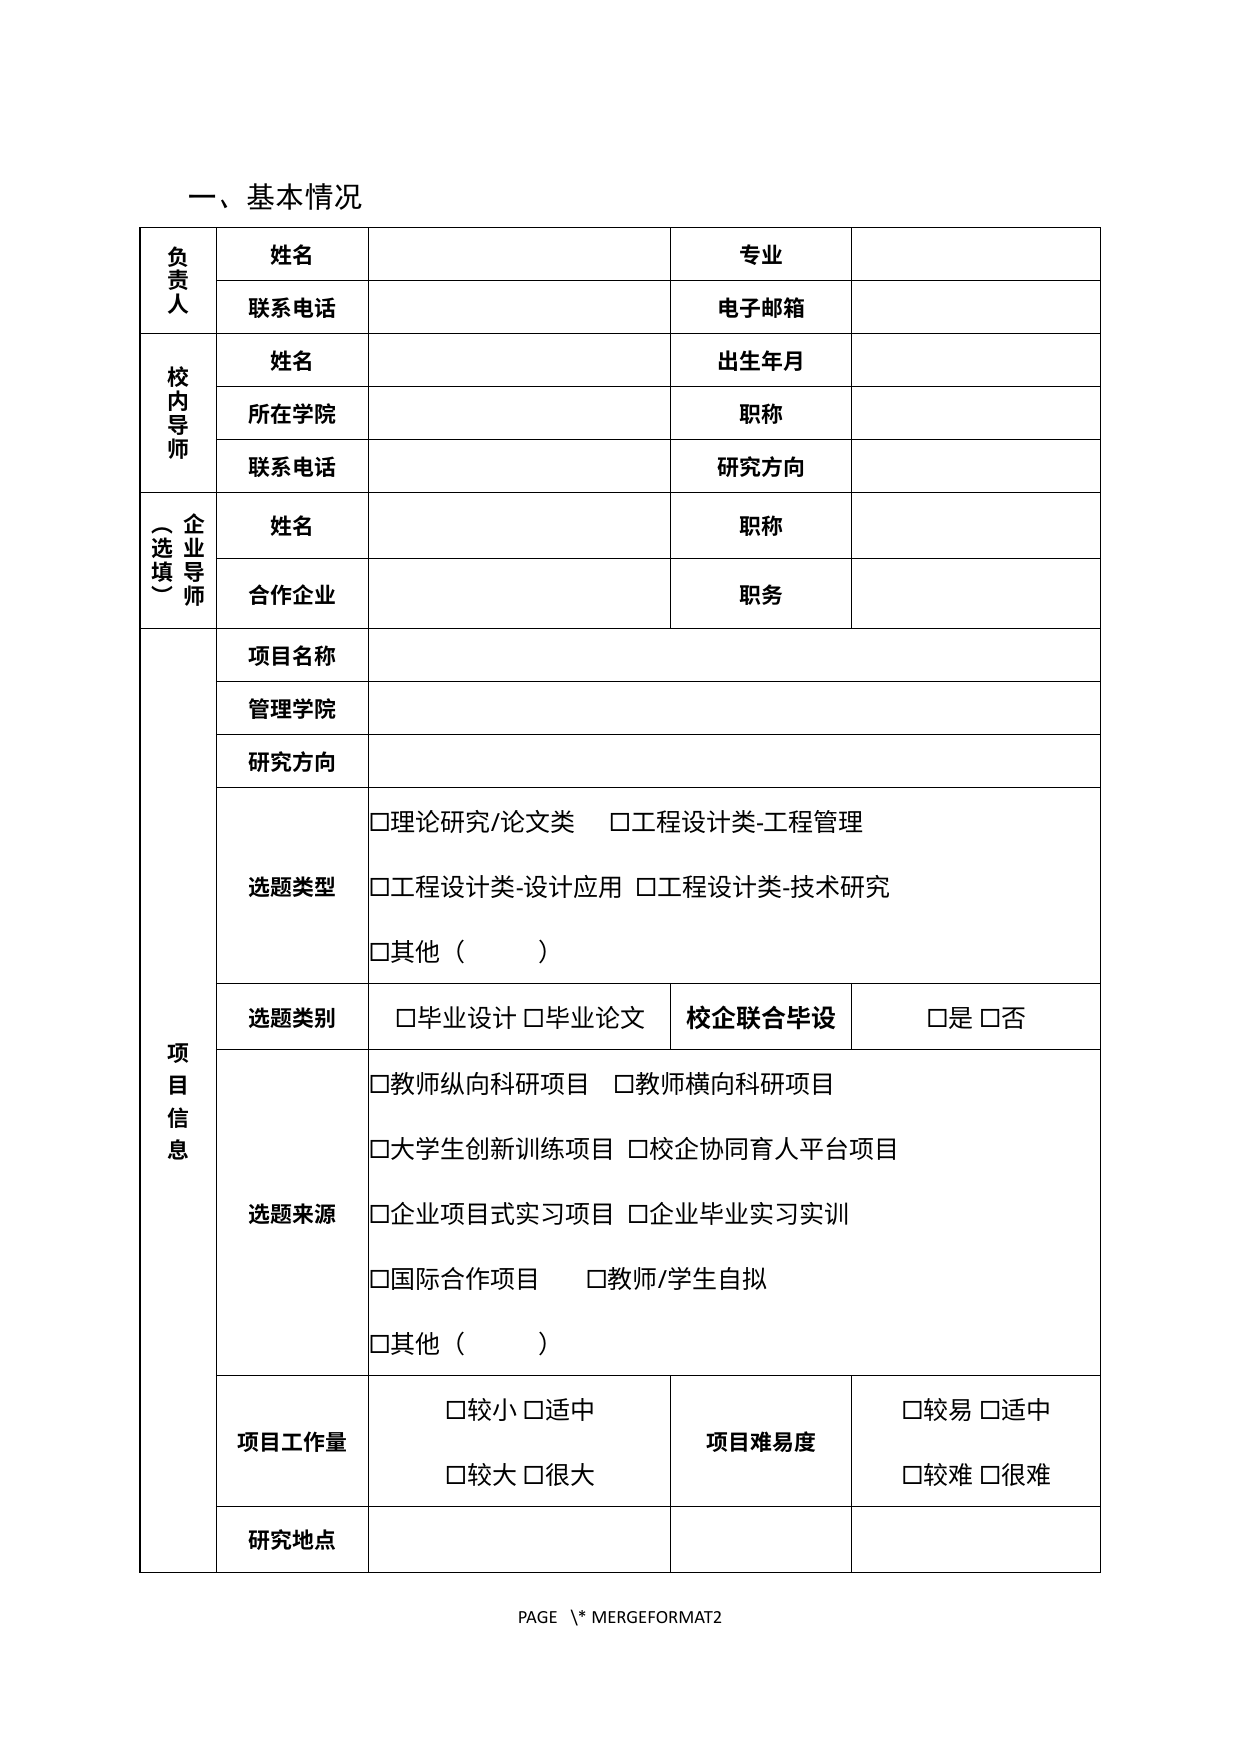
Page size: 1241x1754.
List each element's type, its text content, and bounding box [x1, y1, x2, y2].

table_header [852, 228, 1100, 280]
table_cell 姓名 [217, 493, 368, 558]
table_cell 所在学院 [217, 387, 368, 439]
table_cell 职务 [671, 559, 851, 628]
table_cell 企业导师（选填） [141, 493, 216, 628]
table_cell [369, 281, 670, 333]
table_cell [852, 281, 1100, 333]
table_cell [369, 559, 670, 628]
table_cell 选题来源 [217, 1050, 368, 1375]
table_cell 研究方向 [217, 735, 368, 787]
table_cell [369, 629, 1100, 681]
table_cell [369, 682, 1100, 734]
table_header [369, 228, 670, 280]
table_header 负责人 [141, 228, 216, 333]
table_cell 较易 适中 较难 很难 [852, 1376, 1100, 1506]
table_header 姓名 [217, 228, 368, 280]
table_cell 职称 [671, 387, 851, 439]
table_header 专业 [671, 228, 851, 280]
table_cell 出生年月 [671, 334, 851, 386]
table_cell 毕业设计 毕业论文 [369, 984, 670, 1049]
table_cell 校企联合毕设 [671, 984, 851, 1049]
table_cell 理论研究/论文类 工程设计类-工程管理 工程设计类-设计应用 工程设计类-技术研究 其他（ ） [369, 788, 1100, 983]
table_cell [852, 440, 1100, 492]
table_cell 项 目 信 息 [141, 629, 216, 1572]
table_cell 联系电话 [217, 440, 368, 492]
table_cell [852, 387, 1100, 439]
table_cell 项目工作量 [217, 1376, 368, 1506]
table_cell [369, 735, 1100, 787]
table_cell 职称 [671, 493, 851, 558]
table_cell 研究地点 [217, 1507, 368, 1572]
table_cell 项目名称 [217, 629, 368, 681]
table_cell 研究方向 [671, 440, 851, 492]
table_cell 教师纵向科研项目 教师横向科研项目 大学生创新训练项目 校企协同育人平台项目 企业项目式实习项目 企业毕业实习实训 国际合作项目 教师/学生自拟 其他（ ） [369, 1050, 1100, 1375]
table_cell [369, 1507, 670, 1572]
table_cell 管理学院 [217, 682, 368, 734]
table_cell [369, 493, 670, 558]
table_cell 电子邮箱 [671, 281, 851, 333]
table_cell 联系电话 [217, 281, 368, 333]
table_cell [852, 1507, 1100, 1572]
table_cell 项目难易度 [671, 1376, 851, 1506]
table_cell 选题类别 [217, 984, 368, 1049]
table_cell [369, 334, 670, 386]
table_cell 合作企业 [217, 559, 368, 628]
table_cell 校内导师 [141, 334, 216, 492]
table_cell 姓名 [217, 334, 368, 386]
table_cell [369, 440, 670, 492]
table_cell [852, 559, 1100, 628]
table_cell 选题类型 [217, 788, 368, 983]
text 一、基本情况 [187, 162, 1053, 227]
table_cell [369, 387, 670, 439]
table_cell [852, 493, 1100, 558]
table_cell 是 否 [852, 984, 1100, 1049]
table_cell [852, 334, 1100, 386]
table_cell 较小 适中 较大 很大 [369, 1376, 670, 1506]
table_cell [671, 1507, 851, 1572]
